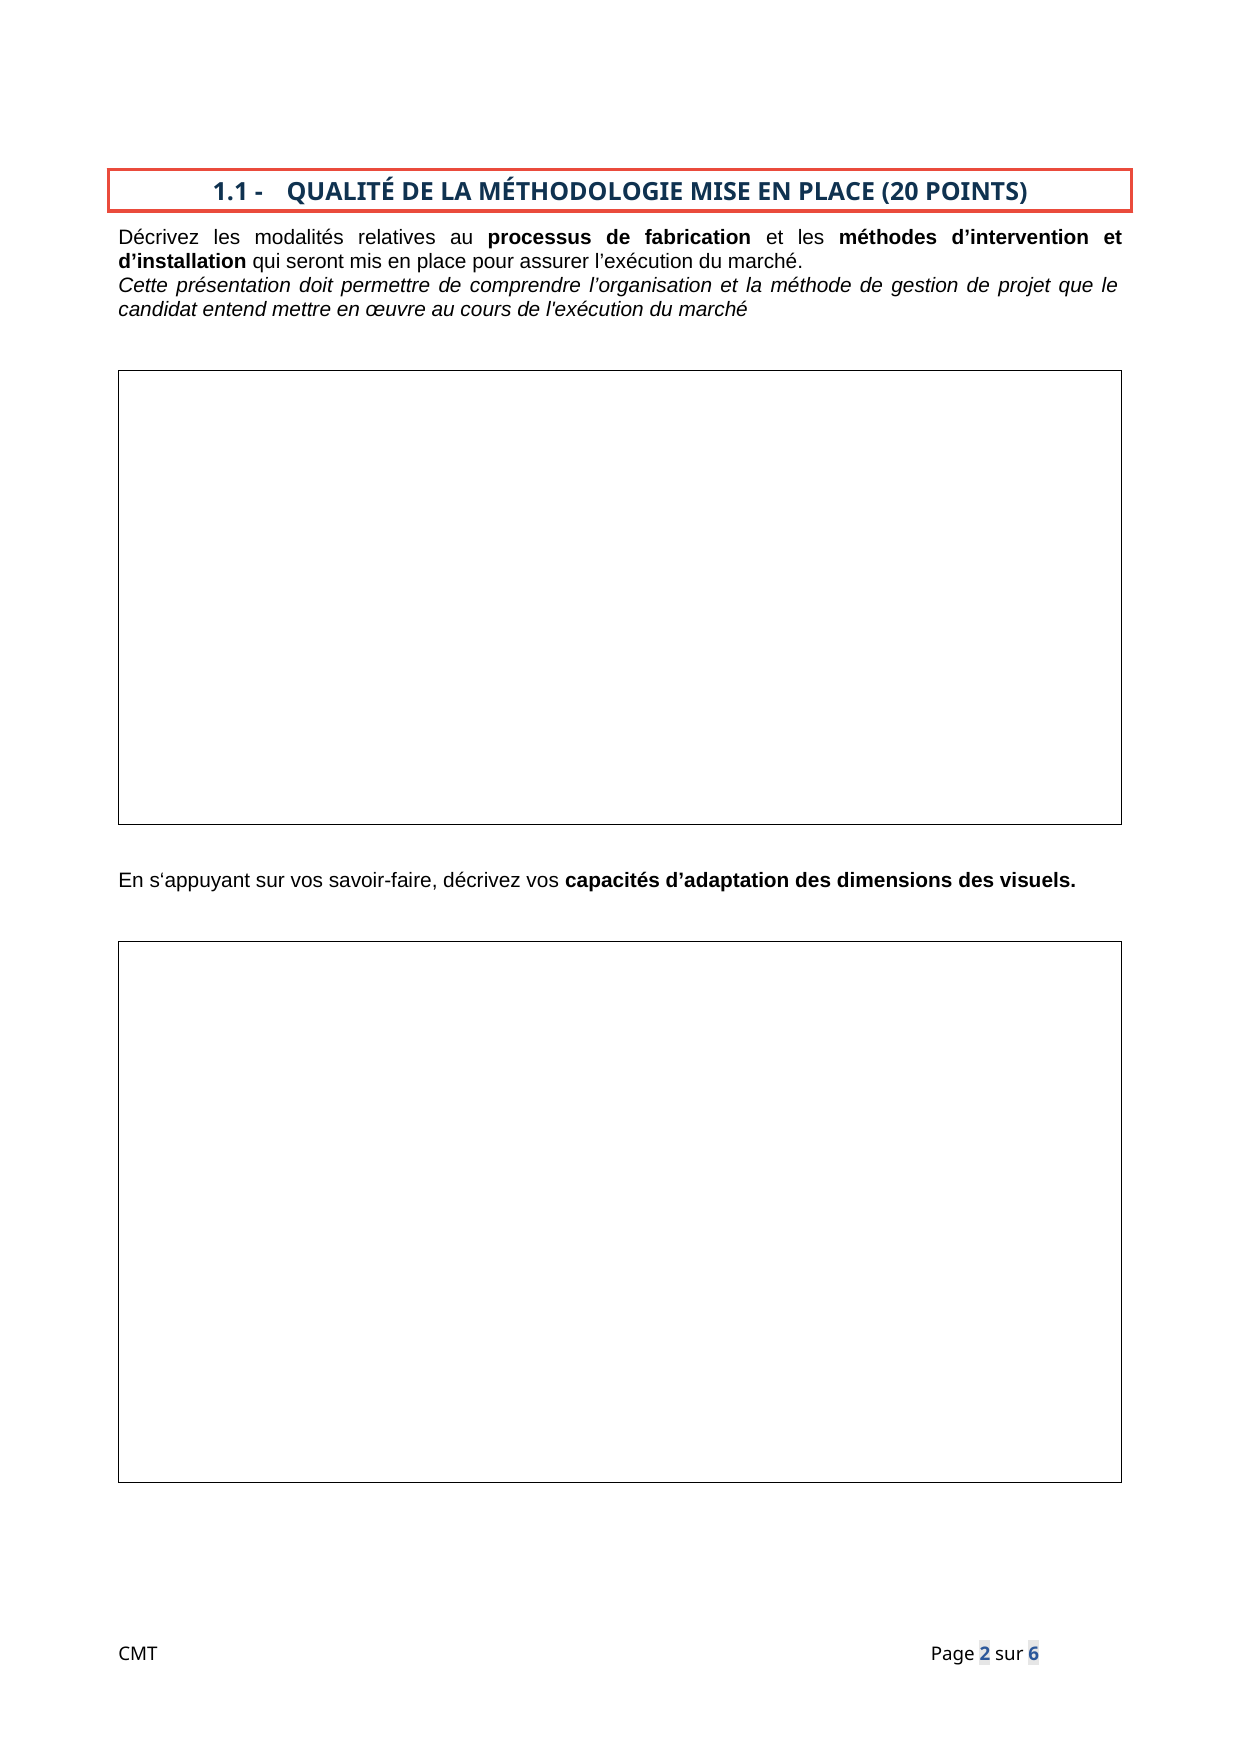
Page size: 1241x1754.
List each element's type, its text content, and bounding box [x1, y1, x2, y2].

text En s‘appuyant sur vos savoir-faire, décrivez vos capacités d’adaptation des dimensions des visuels. [118, 868, 1122, 892]
subtitle 1.1 - Qualité de la méthodologie mise en place (20 points) [110, 171, 1130, 209]
table_header [119, 371, 1121, 824]
text Cette présentation doit permettre de comprendre l’organisation et la méthode de gestion de projet que le candidat entend mettre en œuvre au cours de l'exécution du marché [118, 273, 1122, 321]
text Décrivez les modalités relatives au processus de fabrication et les méthodes d’intervention et d’installation qui seront mis en place pour assurer l’exécution du marché. [118, 225, 1122, 273]
table_header [119, 942, 1121, 1482]
